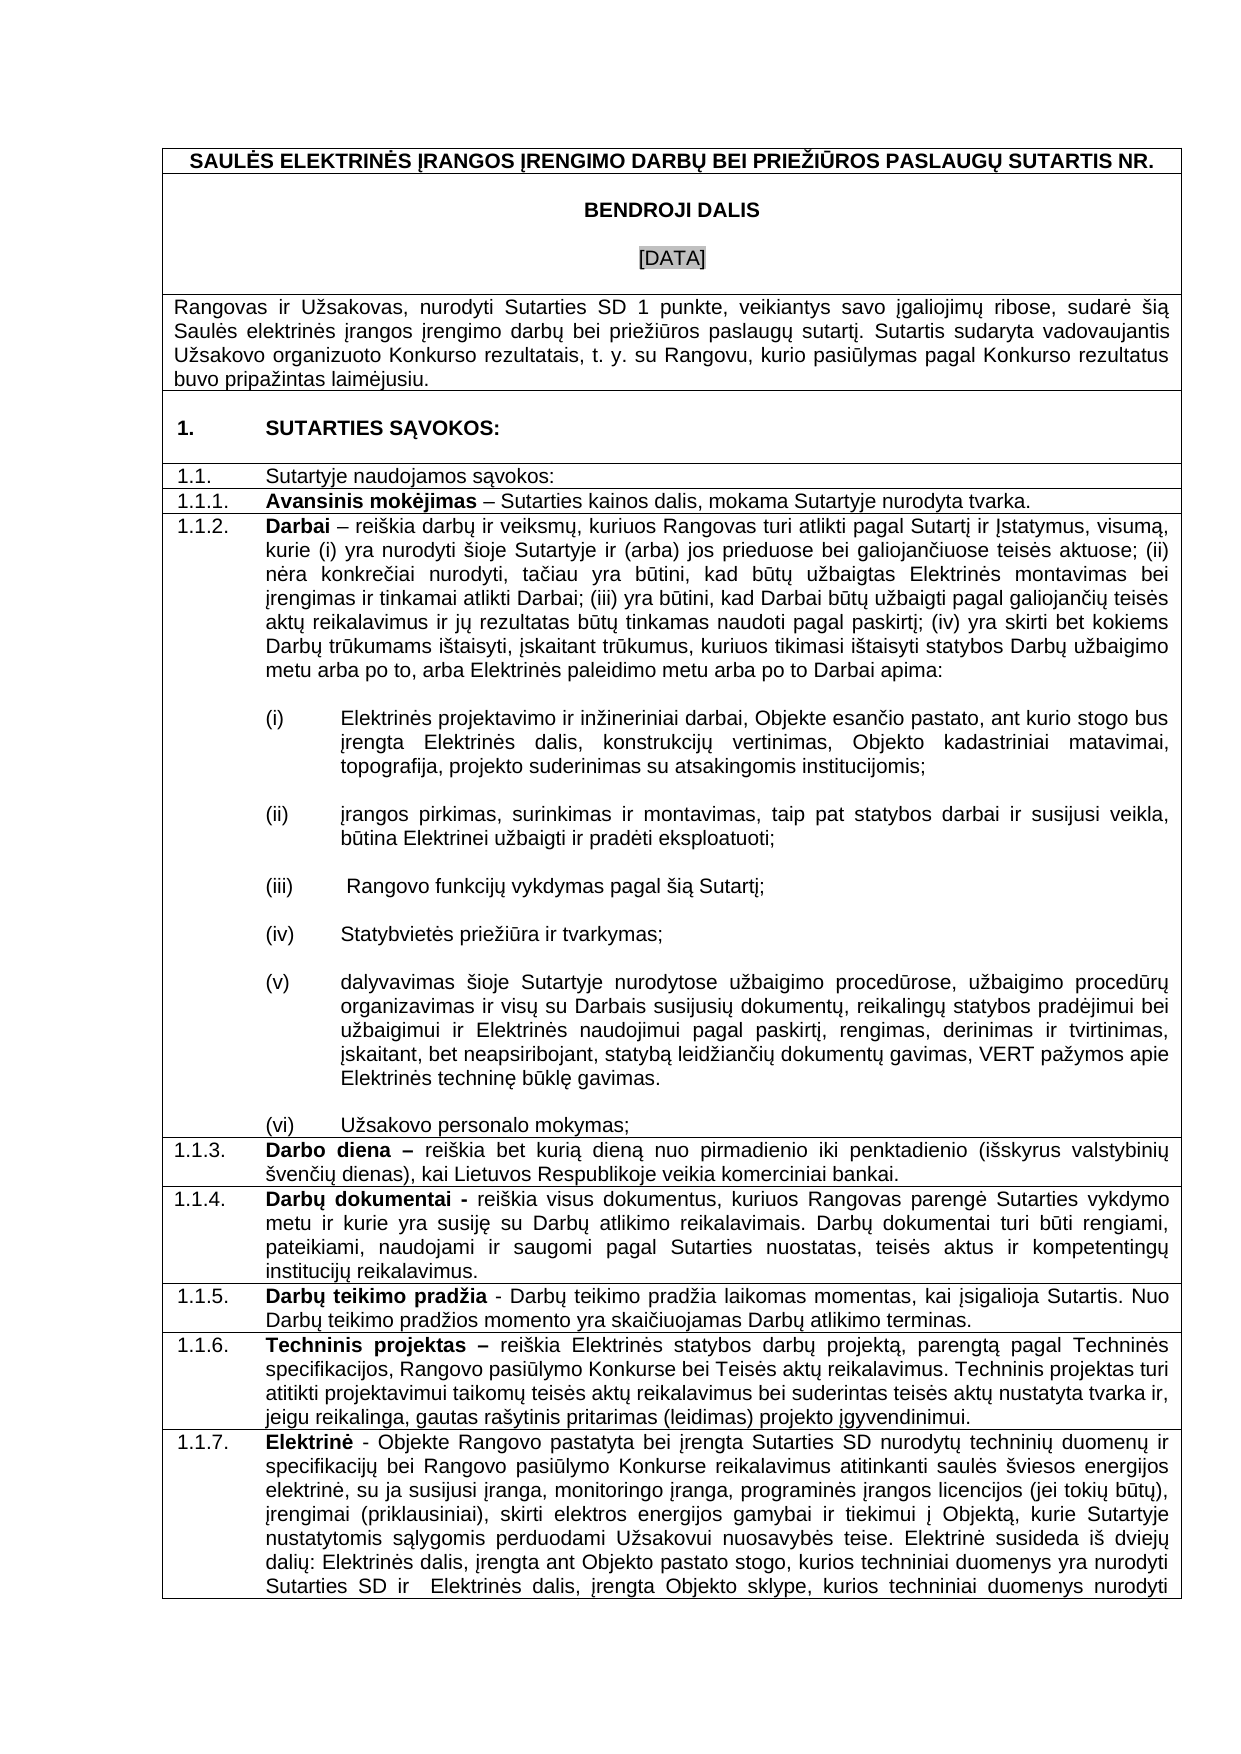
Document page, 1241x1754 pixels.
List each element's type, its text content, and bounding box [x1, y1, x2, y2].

table_cell Techninis projektas – reiškia Elektrinės statybos darbų projektą, parengtą pagal Techninės specifikacijos, Rangovo pasiūlymo Konkurse bei Teisės aktų reikalavimus. Techninis projektas turi atitikti projektavimui taikomų teisės aktų reikalavimus bei suderintas teisės aktų nustatyta tvarka ir, jeigu reikalinga, gautas rašytinis pritarimas (leidimas) projekto įgyvendinimui. [163, 1333, 1181, 1429]
table_cell Darbų teikimo pradžia - Darbų teikimo pradžia laikomas momentas, kai įsigalioja Sutartis. Nuo Darbų teikimo pradžios momento yra skaičiuojamas Darbų atlikimo terminas. [163, 1284, 1181, 1332]
table_cell Sutartyje naudojamos sąvokos: [163, 464, 1181, 488]
table_cell Rangovas ir Užsakovas, nurodyti Sutarties SD 1 punkte, veikiantys savo įgaliojimų ribose, sudarė šią Saulės elektrinės įrangos įrengimo darbų bei priežiūros paslaugų sutartį. Sutartis sudaryta vadovaujantis Užsakovo organizuoto Konkurso rezultatais, t. y. su Rangovu, kurio pasiūlymas pagal Konkurso rezultatus buvo pripažintas laimėjusiu. [163, 295, 1181, 390]
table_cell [163, 1430, 1181, 1598]
table_cell Darbų dokumentai - reiškia visus dokumentus, kuriuos Rangovas parengė Sutarties vykdymo metu ir kurie yra susiję su Darbų atlikimo reikalavimais. Darbų dokumentai turi būti rengiami, pateikiami, naudojami ir saugomi pagal Sutarties nuostatas, teisės aktus ir kompetentingų institucijų reikalavimus. [163, 1187, 1181, 1283]
table_cell SUTARTIES SĄVOKOS: [163, 391, 1181, 463]
table_header SAULĖS ELEKTRINĖS ĮRANGOS ĮRENGIMO DARBŲ BEI PRIEŽIŪROS PASLAUGŲ SUTARTIS NR. [163, 149, 1181, 173]
table_cell BENDROJI DALIS [DATA] [163, 174, 1181, 293]
table_cell Avansinis mokėjimas – Sutarties kainos dalis, mokama Sutartyje nurodyta tvarka. [163, 489, 1181, 513]
table_cell Darbo diena – reiškia bet kurią dieną nuo pirmadienio iki penktadienio (išskyrus valstybinių švenčių dienas), kai Lietuvos Respublikoje veikia komerciniai bankai. [163, 1138, 1181, 1186]
table_cell Darbai – reiškia darbų ir veiksmų, kuriuos Rangovas turi atlikti pagal Sutartį ir Įstatymus, visumą, kurie (i) yra nurodyti šioje Sutartyje ir (arba) jos prieduose bei galiojančiuose teisės aktuose; (ii) nėra konkrečiai nurodyti, tačiau yra būtini, kad būtų užbaigtas Elektrinės montavimas bei įrengimas ir tinkamai atlikti Darbai; (iii) yra būtini, kad Darbai būtų užbaigti pagal galiojančių teisės aktų reikalavimus ir jų rezultatas būtų tinkamas naudoti pagal paskirtį; (iv) yra skirti bet kokiems Darbų trūkumams ištaisyti, įskaitant trūkumus, kuriuos tikimasi ištaisyti statybos Darbų užbaigimo metu arba po to, arba Elektrinės paleidimo metu arba po to Darbai apima: Elektrinės projektavimo ir inžineriniai darbai, Objekte esančio pastato, ant kurio stogo bus įrengta Elektrinės dalis, konstrukcijų vertinimas, Objekto kadastriniai matavimai, topografija, projekto suderinimas su atsakingomis institucijomis; įrangos pirkimas, surinkimas ir montavimas, taip pat statybos darbai ir susijusi veikla, būtina Elektrinei užbaigti ir pradėti eksploatuoti; Rangovo funkcijų vykdymas pagal šią Sutartį; Statybvietės priežiūra ir tvarkymas; dalyvavimas šioje Sutartyje nurodytose užbaigimo procedūrose, užbaigimo procedūrų organizavimas ir visų su Darbais susijusių dokumentų, reikalingų statybos pradėjimui bei užbaigimui ir Elektrinės naudojimui pagal paskirtį, rengimas, derinimas ir tvirtinimas, įskaitant, bet neapsiribojant, statybą leidžiančių dokumentų gavimas, VERT pažymos apie Elektrinės techninę būklę gavimas. Užsakovo personalo mokymas; [163, 514, 1181, 1137]
